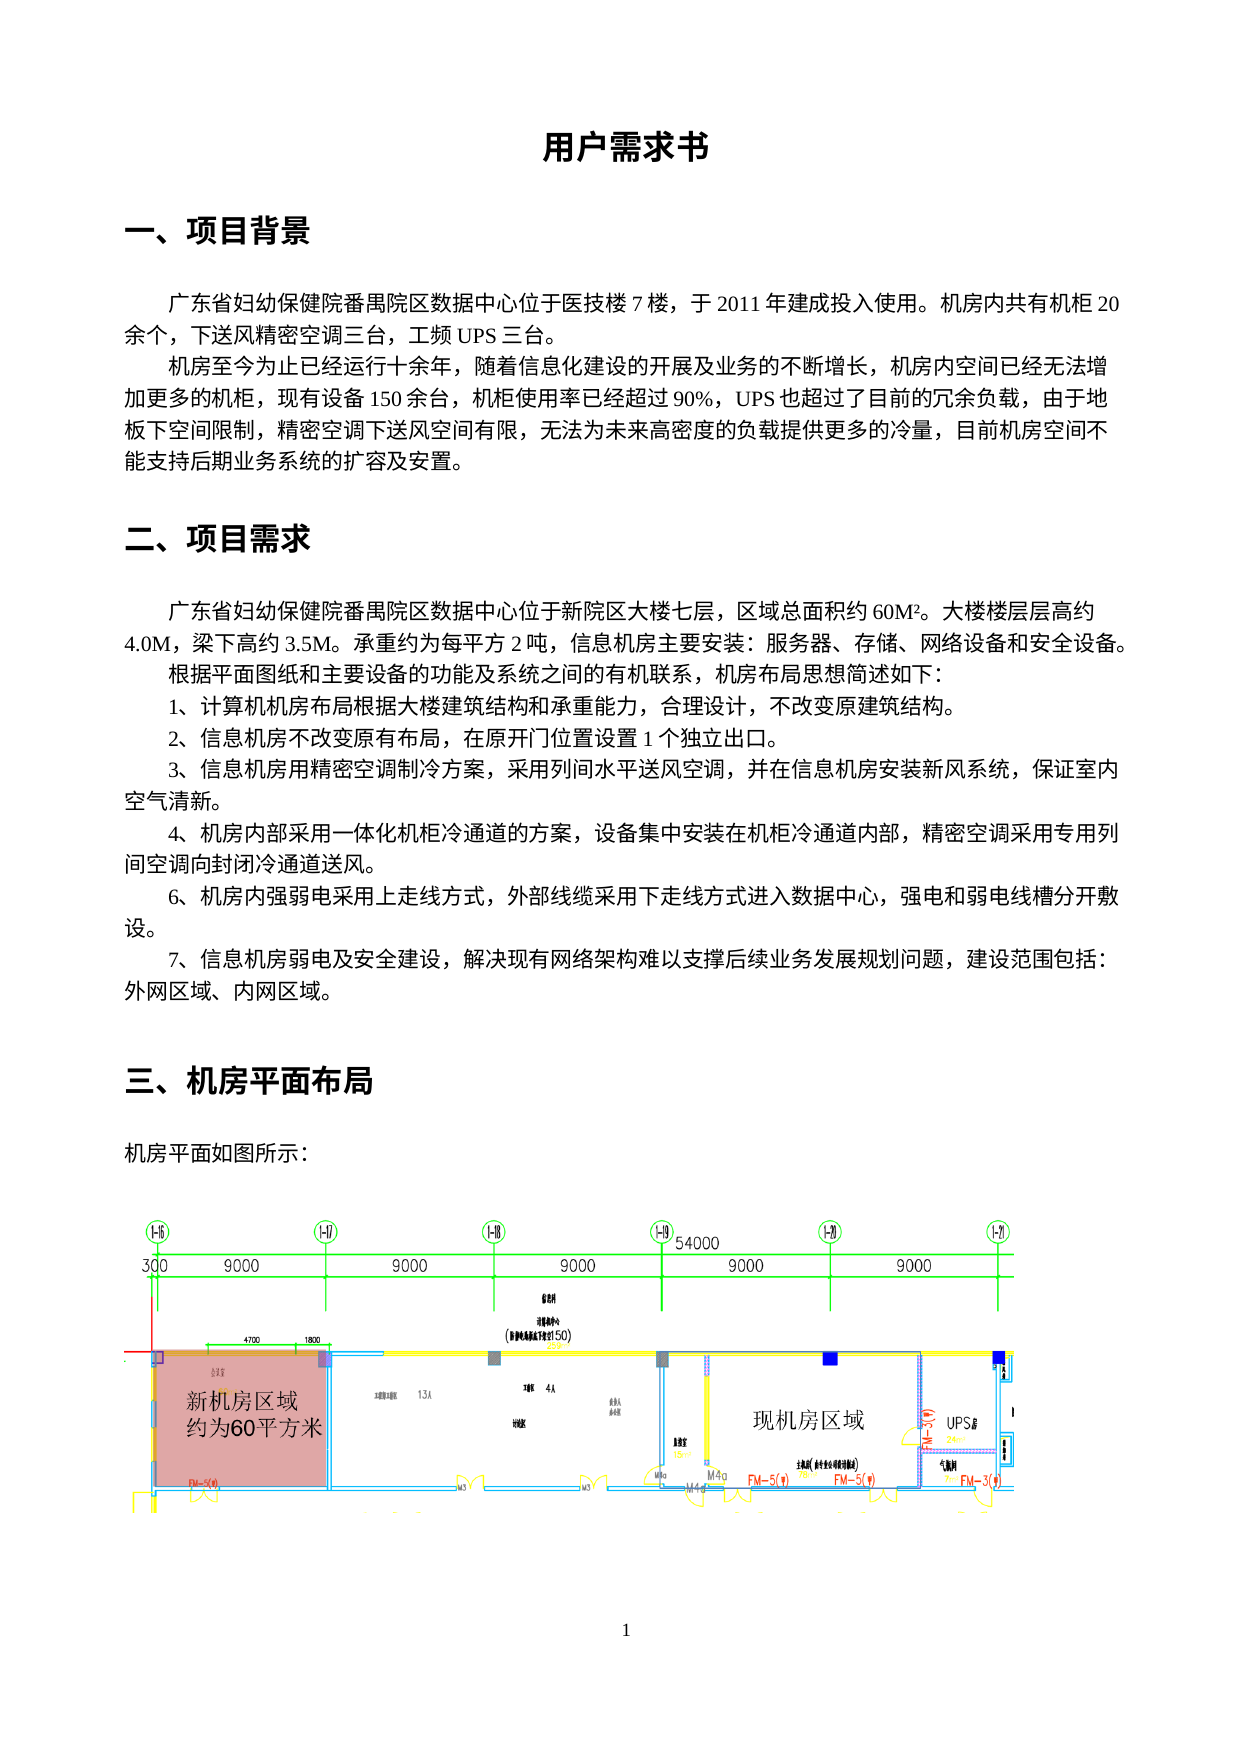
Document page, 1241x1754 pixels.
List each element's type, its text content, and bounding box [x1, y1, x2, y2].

text 2、信息机房不改变原有布局，在原开门位置设置1个独立出口。 [124, 721, 1128, 752]
text 6、机房内强弱电采用上走线方式，外部线缆采用下走线方式进入数据中心，强电和弱电线槽分开敷设。 [124, 879, 1128, 942]
picture [124, 1183, 1014, 1513]
text 机房至今为止已经运行十余年，随着信息化建设的开展及业务的不断增长，机房内空间已经无法增加更多的机柜，现有设备150余台，机柜使用率已经超过90%，UPS也超过了目前的冗余负载，由于地板下空间限制，精密空调下送风空间有限，无法为未来高密度的负载提供更多的冷量，目前机房空间不能支持后期业务系统的扩容及安置。 [124, 349, 1128, 476]
text 4、机房内部采用一体化机柜冷通道的方案，设备集中安装在机柜冷通道内部，精密空调采用专用列间空调向封闭冷通道送风。 [124, 816, 1128, 879]
text 1、计算机机房布局根据大楼建筑结构和承重能力，合理设计，不改变原建筑结构。 [124, 689, 1128, 721]
text 广东省妇幼保健院番禺院区数据中心位于新院区大楼七层，区域总面积约60M²。大楼楼层层高约4.0M，梁下高约3.5M。承重约为每平方2吨，信息机房主要安装：服务器、存储、网络设备和安全设备。 [124, 594, 1128, 657]
text 广东省妇幼保健院番禺院区数据中心位于医技楼7楼，于2011年建成投入使用。机房内共有机柜20余个，下送风精密空调三台，工频UPS三台。 [124, 286, 1128, 349]
text 7、信息机房弱电及安全建设，解决现有网络架构难以支撑后续业务发展规划问题，建设范围包括：外网区域、内网区域。 [124, 942, 1128, 1006]
text 3、信息机房用精密空调制冷方案，采用列间水平送风空调，并在信息机房安装新风系统，保证室内空气清新。 [124, 752, 1128, 816]
text 用户需求书 [124, 121, 1128, 169]
text 机房平面如图所示： [124, 1136, 1128, 1168]
subtitle 项目需求 [124, 514, 1128, 559]
subtitle 项目背景 [124, 206, 1128, 251]
text 根据平面图纸和主要设备的功能及系统之间的有机联系，机房布局思想简述如下： [124, 657, 1128, 689]
subtitle 机房平面布局 [124, 1056, 1128, 1101]
